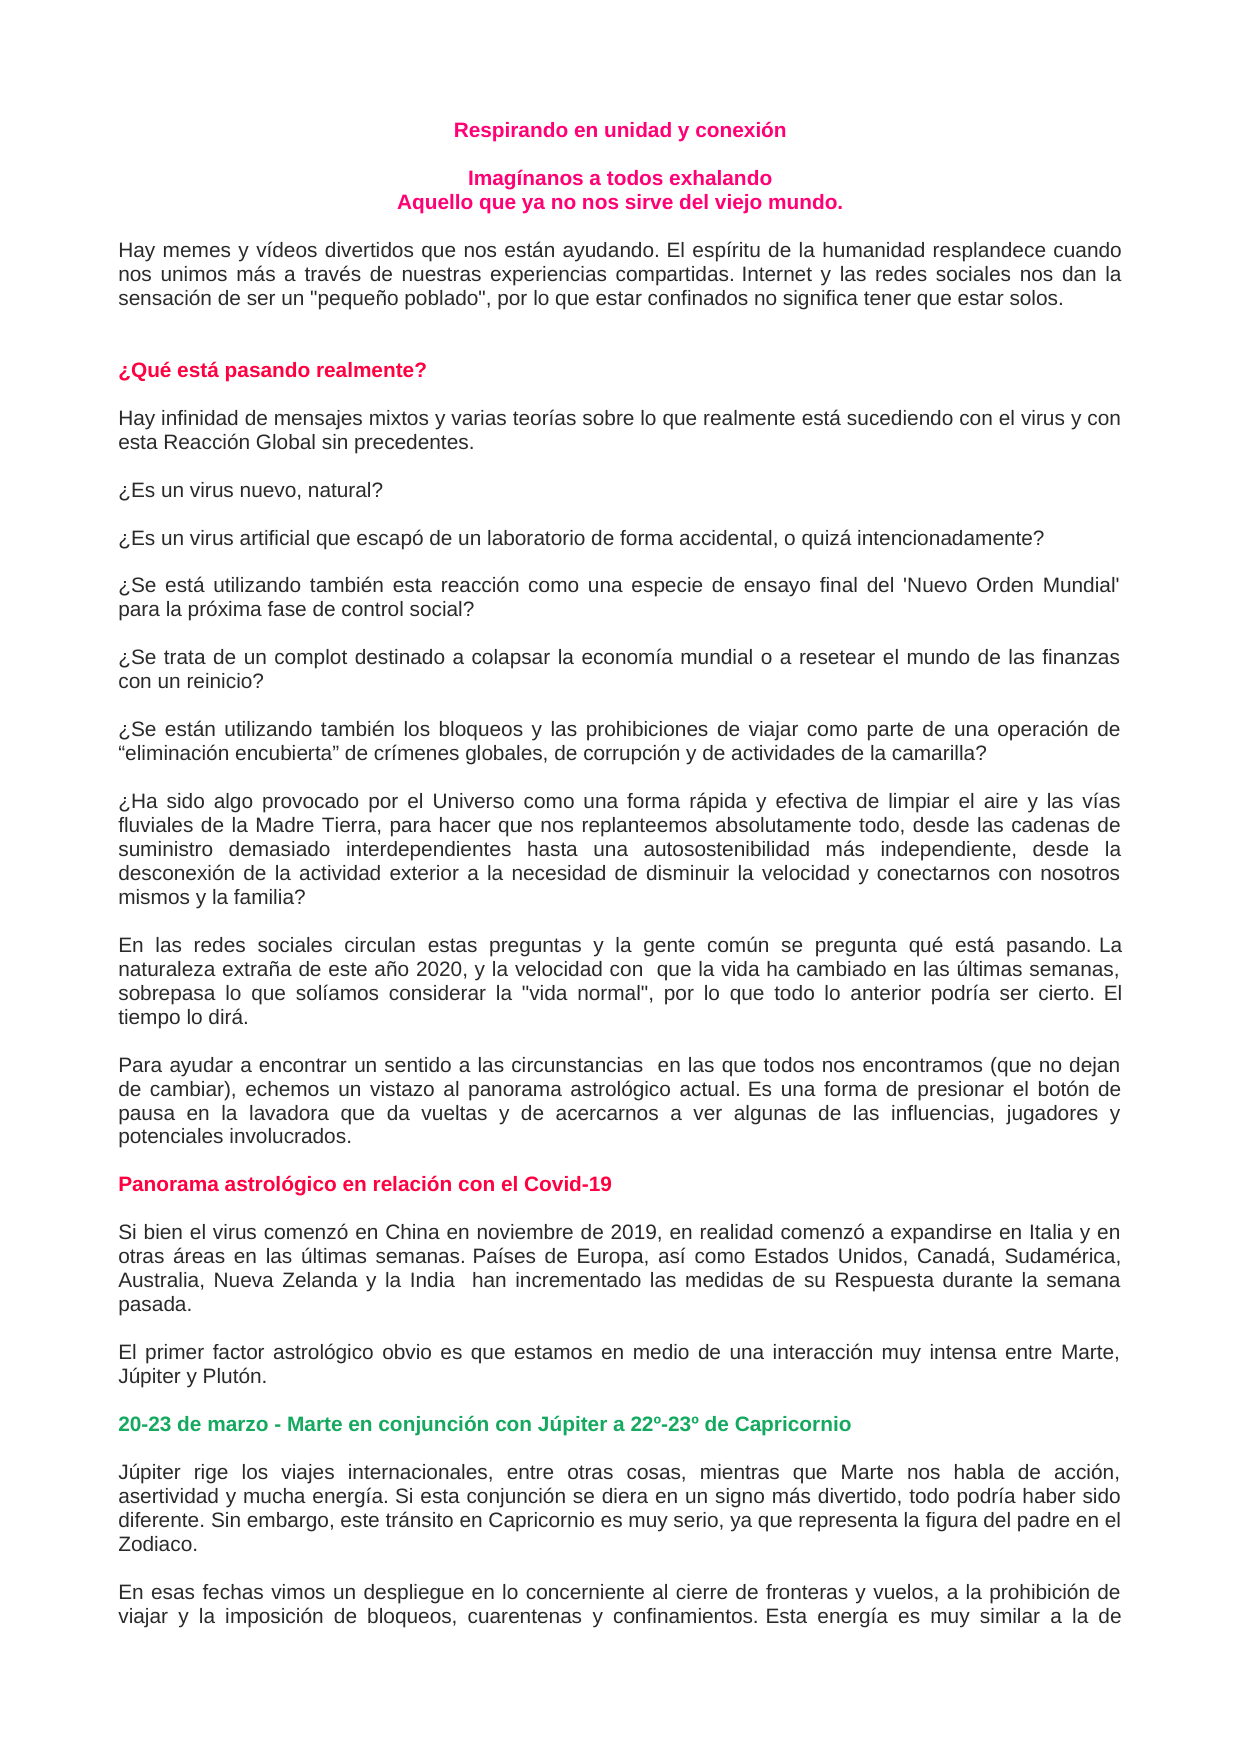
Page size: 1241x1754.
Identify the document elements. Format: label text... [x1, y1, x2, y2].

text El primer factor astrológico obvio es que estamos en medio de una interacción muy intensa entre Marte, Júpiter y Plutón. [118, 1340, 1122, 1388]
text ¿Ha sido algo provocado por el Universo como una forma rápida y efectiva de limpiar el aire y las vías fluviales de la Madre Tierra, para hacer que nos replanteemos absolutamente todo, desde las cadenas de suministro demasiado interdependientes hasta una autosostenibilidad más independiente, desde la desconexión de la actividad exterior a la necesidad de disminuir la velocidad y conectarnos con nosotros mismos y la familia? [118, 789, 1122, 909]
text ¿Se trata de un complot destinado a colapsar la economía mundial o a resetear el mundo de las finanzas con un reinicio? [118, 645, 1122, 693]
text Hay memes y vídeos divertidos que nos están ayudando. El espíritu de la humanidad resplandece cuando nos unimos más a través de nuestras experiencias compartidas. Internet y las redes sociales nos dan la sensación de ser un "pequeño poblado", por lo que estar confinados no significa tener que estar solos. [118, 238, 1122, 310]
text En las redes sociales circulan estas preguntas y la gente común se pregunta qué está pasando. La naturaleza extraña de este año 2020, y la velocidad con que la vida ha cambiado en las últimas semanas, sobrepasa lo que solíamos considerar la "vida normal", por lo que todo lo anterior podría ser cierto. El tiempo lo dirá. [118, 933, 1122, 1028]
text ¿Qué está pasando realmente? [118, 358, 1122, 382]
text ¿Se están utilizando también los bloqueos y las prohibiciones de viajar como parte de una operación de “eliminación encubierta” de crímenes globales, de corrupción y de actividades de la camarilla? [118, 717, 1122, 765]
text Respirando en unidad y conexión [118, 118, 1122, 142]
text Para ayudar a encontrar un sentido a las circunstancias en las que todos nos encontramos (que no dejan de cambiar), echemos un vistazo al panorama astrológico actual. Es una forma de presionar el botón de pausa en la lavadora que da vueltas y de acercarnos a ver algunas de las influencias, jugadores y potenciales involucrados. [118, 1052, 1122, 1148]
text ¿Es un virus nuevo, natural? [118, 477, 1122, 501]
text ¿Es un virus artificial que escapó de un laboratorio de forma accidental, o quizá intencionadamente? [118, 525, 1122, 549]
text Júpiter rige los viajes internacionales, entre otras cosas, mientras que Marte nos habla de acción, asertividad y mucha energía. Si esta conjunción se diera en un signo más divertido, todo podría haber sido diferente. Sin embargo, este tránsito en Capricornio es muy serio, ya que representa la figura del padre en el Zodiaco. [118, 1460, 1122, 1556]
text ¿Se está utilizando también esta reacción como una especie de ensayo final del 'Nuevo Orden Mundial' para la próxima fase de control social? [118, 573, 1122, 621]
text Hay infinidad de mensajes mixtos y varias teorías sobre lo que realmente está sucediendo con el virus y con esta Reacción Global sin precedentes. [118, 406, 1122, 453]
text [118, 1579, 1122, 1627]
text Aquello que ya no nos sirve del viejo mundo. [118, 190, 1122, 214]
text Imagínanos a todos exhalando [118, 166, 1122, 190]
text Si bien el virus comenzó en China en noviembre de 2019, en realidad comenzó a expandirse en Italia y en otras áreas en las últimas semanas. Países de Europa, así como Estados Unidos, Canadá, Sudamérica, Australia, Nueva Zelanda y la India han incrementado las medidas de su Respuesta durante la semana pasada. [118, 1220, 1122, 1316]
text 20-23 de marzo - Marte en conjunción con Júpiter a 22º-23º de Capricornio [118, 1412, 1122, 1436]
text Panorama astrológico en relación con el Covid-19 [118, 1172, 1122, 1196]
